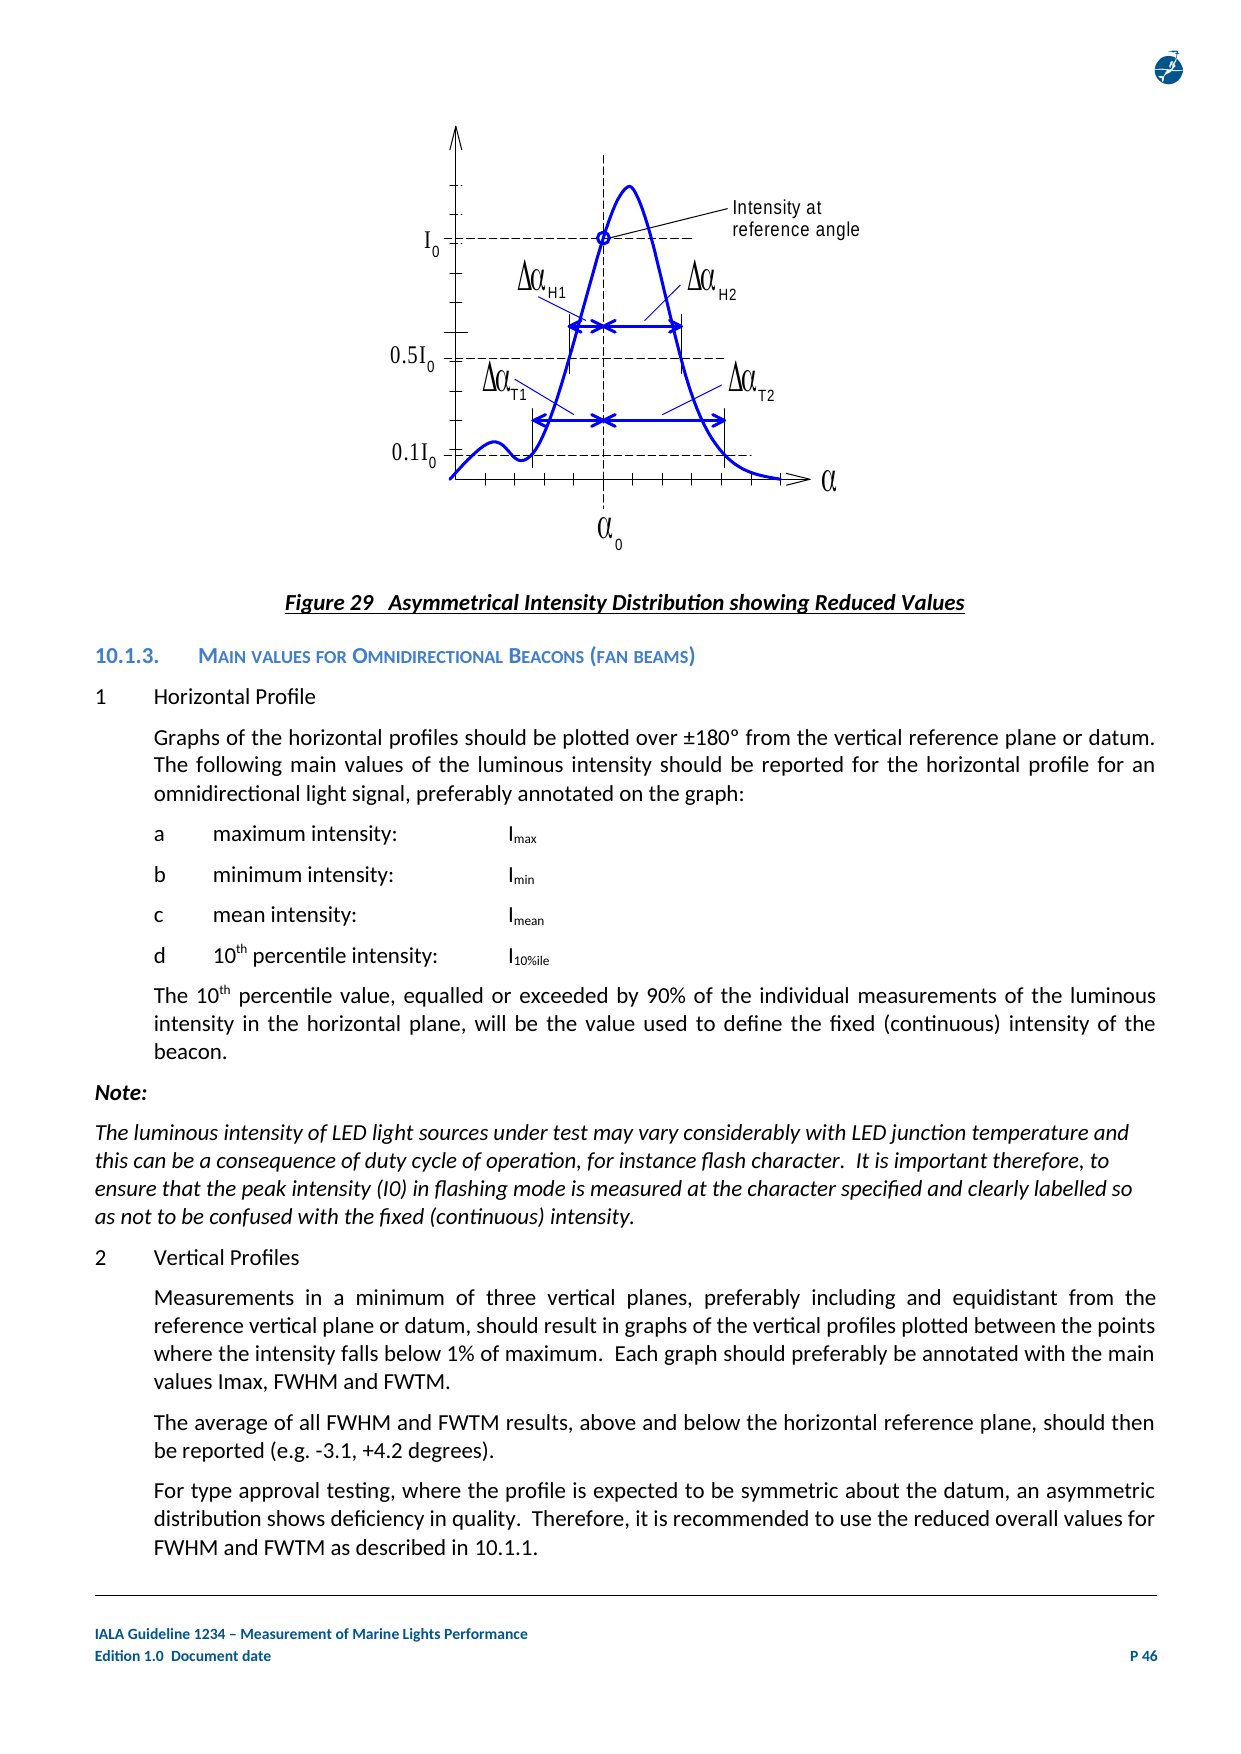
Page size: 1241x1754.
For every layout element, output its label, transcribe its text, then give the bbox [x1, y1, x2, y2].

picture [1123, 0, 1241, 119]
list 10th percentile intensity: I10%ile [153, 941, 1157, 969]
list The average of all FWHM and FWTM results, above and below the horizontal reference plane, should then be reported (e.g. -3.1, +4.2 degrees). [153, 1408, 1157, 1464]
list For type approval testing, where the profile is expected to be symmetric about the datum, an asymmetric distribution shows deficiency in quality. Therefore, it is recommended to use the reduced overall values for FWHM and FWTM as described in A 11.1.1. [153, 1477, 1157, 1561]
list The 10th percentile value, equalled or exceeded by 90% of the individual measurements of the luminous intensity in the horizontal plane, will be the value used to define the fixed (continuous) intensity of the beacon. [153, 981, 1157, 1065]
list Vertical Profiles [94, 1243, 1157, 1271]
text Note: [94, 1078, 1157, 1106]
list mean intensity: Imean [153, 900, 1157, 928]
text Asymmetrical Intensity Distribution showing Reduced Values [94, 588, 1157, 617]
subtitle Main values for Omnidirectional Beacons (fan beams) [94, 642, 1157, 669]
list Graphs of the horizontal profiles should be plotted over ±180º from the vertical reference plane or datum. The following main values of the luminous intensity should be reported for the horizontal profile for an omnidirectional light signal, preferably annotated on the graph: [153, 723, 1157, 807]
list Measurements in a minimum of three vertical planes, preferably including and equidistant from the reference vertical plane or datum, should result in graphs of the vertical profiles plotted between the points where the intensity falls below 1% of maximum. Each graph should preferably be annotated with the main values Imax, FWHM and FWTM. [153, 1283, 1157, 1396]
list maximum intensity: Imax [153, 819, 1157, 847]
list Horizontal Profile [94, 682, 1157, 710]
list minimum intensity: Imin [153, 860, 1157, 888]
text The luminous intensity of LED light sources under test may vary considerably with LED junction temperature and this can be a consequence of duty cycle of operation, for instance flash character. It is important therefore, to ensure that the peak intensity (I0) in flashing mode is measured at the character specified and clearly labelled so as not to be confused with the fixed (continuous) intensity. [94, 1118, 1157, 1230]
